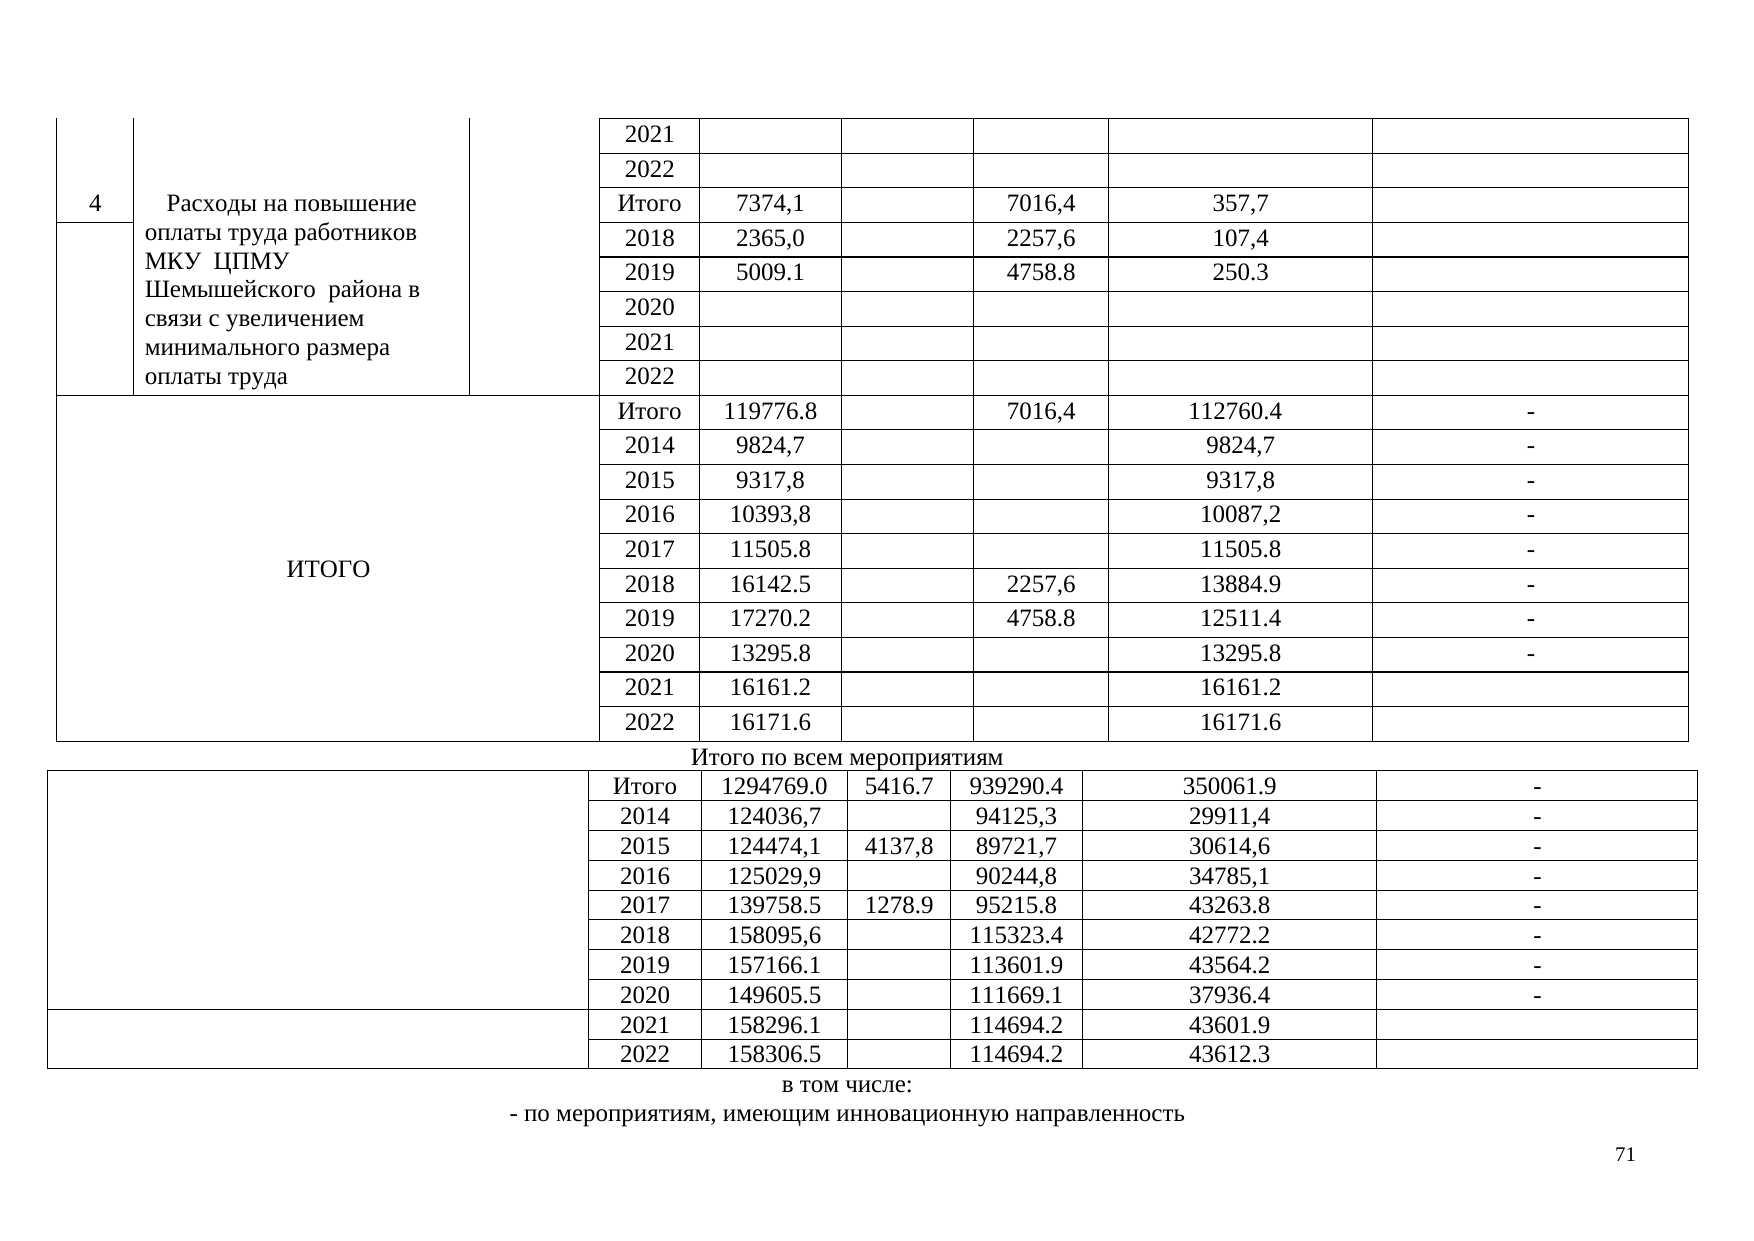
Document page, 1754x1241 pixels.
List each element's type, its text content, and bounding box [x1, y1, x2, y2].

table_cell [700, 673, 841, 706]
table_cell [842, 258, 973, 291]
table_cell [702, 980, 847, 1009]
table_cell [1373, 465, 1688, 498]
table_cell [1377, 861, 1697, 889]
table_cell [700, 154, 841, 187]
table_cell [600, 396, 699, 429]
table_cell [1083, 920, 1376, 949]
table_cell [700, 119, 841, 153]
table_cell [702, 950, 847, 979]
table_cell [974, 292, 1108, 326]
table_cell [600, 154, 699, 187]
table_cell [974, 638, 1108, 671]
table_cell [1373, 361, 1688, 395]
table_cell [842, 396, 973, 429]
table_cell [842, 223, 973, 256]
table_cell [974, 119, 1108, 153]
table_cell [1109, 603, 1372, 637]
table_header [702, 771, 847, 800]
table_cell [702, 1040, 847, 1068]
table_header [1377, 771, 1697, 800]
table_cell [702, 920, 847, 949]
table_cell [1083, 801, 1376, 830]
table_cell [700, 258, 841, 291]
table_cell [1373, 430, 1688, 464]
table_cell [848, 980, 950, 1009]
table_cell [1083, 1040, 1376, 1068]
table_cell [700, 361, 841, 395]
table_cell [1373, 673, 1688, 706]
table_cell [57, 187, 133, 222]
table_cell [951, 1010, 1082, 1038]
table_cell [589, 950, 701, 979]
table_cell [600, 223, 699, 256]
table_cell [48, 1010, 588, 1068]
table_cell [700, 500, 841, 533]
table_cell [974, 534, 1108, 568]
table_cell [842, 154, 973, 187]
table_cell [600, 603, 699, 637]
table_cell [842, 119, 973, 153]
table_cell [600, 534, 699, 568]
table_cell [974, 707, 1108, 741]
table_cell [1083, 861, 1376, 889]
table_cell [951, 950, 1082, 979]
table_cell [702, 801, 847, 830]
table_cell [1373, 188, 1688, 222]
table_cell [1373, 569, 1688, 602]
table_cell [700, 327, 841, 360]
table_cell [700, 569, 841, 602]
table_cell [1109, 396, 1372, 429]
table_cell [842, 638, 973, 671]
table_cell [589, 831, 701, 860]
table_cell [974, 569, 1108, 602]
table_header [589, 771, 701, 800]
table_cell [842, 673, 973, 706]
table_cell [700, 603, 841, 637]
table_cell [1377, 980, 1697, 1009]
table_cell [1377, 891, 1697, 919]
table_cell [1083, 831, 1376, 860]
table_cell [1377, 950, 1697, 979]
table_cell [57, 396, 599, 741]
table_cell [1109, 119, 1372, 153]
text Итого по всем мероприятиям [58, 742, 1636, 770]
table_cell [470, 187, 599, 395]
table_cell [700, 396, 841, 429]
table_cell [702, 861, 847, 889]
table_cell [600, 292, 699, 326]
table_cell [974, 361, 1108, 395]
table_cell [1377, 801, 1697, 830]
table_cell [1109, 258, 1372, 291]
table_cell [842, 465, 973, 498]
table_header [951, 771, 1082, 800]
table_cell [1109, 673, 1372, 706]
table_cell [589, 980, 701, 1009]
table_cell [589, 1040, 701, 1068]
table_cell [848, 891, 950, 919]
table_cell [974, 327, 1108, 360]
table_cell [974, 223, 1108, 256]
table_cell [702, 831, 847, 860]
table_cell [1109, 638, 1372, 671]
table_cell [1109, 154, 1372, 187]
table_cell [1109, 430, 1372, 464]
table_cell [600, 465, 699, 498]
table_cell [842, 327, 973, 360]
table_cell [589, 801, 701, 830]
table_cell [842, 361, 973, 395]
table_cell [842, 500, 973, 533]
text - по мероприятиям, имеющим инновационную направленность [58, 1098, 1636, 1127]
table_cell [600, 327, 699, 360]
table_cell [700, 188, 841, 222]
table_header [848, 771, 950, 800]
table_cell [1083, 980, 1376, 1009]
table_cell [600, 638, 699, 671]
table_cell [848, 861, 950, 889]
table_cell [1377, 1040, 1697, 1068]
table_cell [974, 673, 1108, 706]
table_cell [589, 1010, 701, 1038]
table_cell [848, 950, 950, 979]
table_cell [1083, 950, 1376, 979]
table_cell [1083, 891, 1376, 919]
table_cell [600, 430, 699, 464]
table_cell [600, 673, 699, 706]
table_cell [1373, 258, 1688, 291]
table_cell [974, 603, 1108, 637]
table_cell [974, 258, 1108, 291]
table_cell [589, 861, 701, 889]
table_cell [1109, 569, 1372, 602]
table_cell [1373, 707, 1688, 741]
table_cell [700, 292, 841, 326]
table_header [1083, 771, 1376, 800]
text в том числе: [58, 1069, 1636, 1098]
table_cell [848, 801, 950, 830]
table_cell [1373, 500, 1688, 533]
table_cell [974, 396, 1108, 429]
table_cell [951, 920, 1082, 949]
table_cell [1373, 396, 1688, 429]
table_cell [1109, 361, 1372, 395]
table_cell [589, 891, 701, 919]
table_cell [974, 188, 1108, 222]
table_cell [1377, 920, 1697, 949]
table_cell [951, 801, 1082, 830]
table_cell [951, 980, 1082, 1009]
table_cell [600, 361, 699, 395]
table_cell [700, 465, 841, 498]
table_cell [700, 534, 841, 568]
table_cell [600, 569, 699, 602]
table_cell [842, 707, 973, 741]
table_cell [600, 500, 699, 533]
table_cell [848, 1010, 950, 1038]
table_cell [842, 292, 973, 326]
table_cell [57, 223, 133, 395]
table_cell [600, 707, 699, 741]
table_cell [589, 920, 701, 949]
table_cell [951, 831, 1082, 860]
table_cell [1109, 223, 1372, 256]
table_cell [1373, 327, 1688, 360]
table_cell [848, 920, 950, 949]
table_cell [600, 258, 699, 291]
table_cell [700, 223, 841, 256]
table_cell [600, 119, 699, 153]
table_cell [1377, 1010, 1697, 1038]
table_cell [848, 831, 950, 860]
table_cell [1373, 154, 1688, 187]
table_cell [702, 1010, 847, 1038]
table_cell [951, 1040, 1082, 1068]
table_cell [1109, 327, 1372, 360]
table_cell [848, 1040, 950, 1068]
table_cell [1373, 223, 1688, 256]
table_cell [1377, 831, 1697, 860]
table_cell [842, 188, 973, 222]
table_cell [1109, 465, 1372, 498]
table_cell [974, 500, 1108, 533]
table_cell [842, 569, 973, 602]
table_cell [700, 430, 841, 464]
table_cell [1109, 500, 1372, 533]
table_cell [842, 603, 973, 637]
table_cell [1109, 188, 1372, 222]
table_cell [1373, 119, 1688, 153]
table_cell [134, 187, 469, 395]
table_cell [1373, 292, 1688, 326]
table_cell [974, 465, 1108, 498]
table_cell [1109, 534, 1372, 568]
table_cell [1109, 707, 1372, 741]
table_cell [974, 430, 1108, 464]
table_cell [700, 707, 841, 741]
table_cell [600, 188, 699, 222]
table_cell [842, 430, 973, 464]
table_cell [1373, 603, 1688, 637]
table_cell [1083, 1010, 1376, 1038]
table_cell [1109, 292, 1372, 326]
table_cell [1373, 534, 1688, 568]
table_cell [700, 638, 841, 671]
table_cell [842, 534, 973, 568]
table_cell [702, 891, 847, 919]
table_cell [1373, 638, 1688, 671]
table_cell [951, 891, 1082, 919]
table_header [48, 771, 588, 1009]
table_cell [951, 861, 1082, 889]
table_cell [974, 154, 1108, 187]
